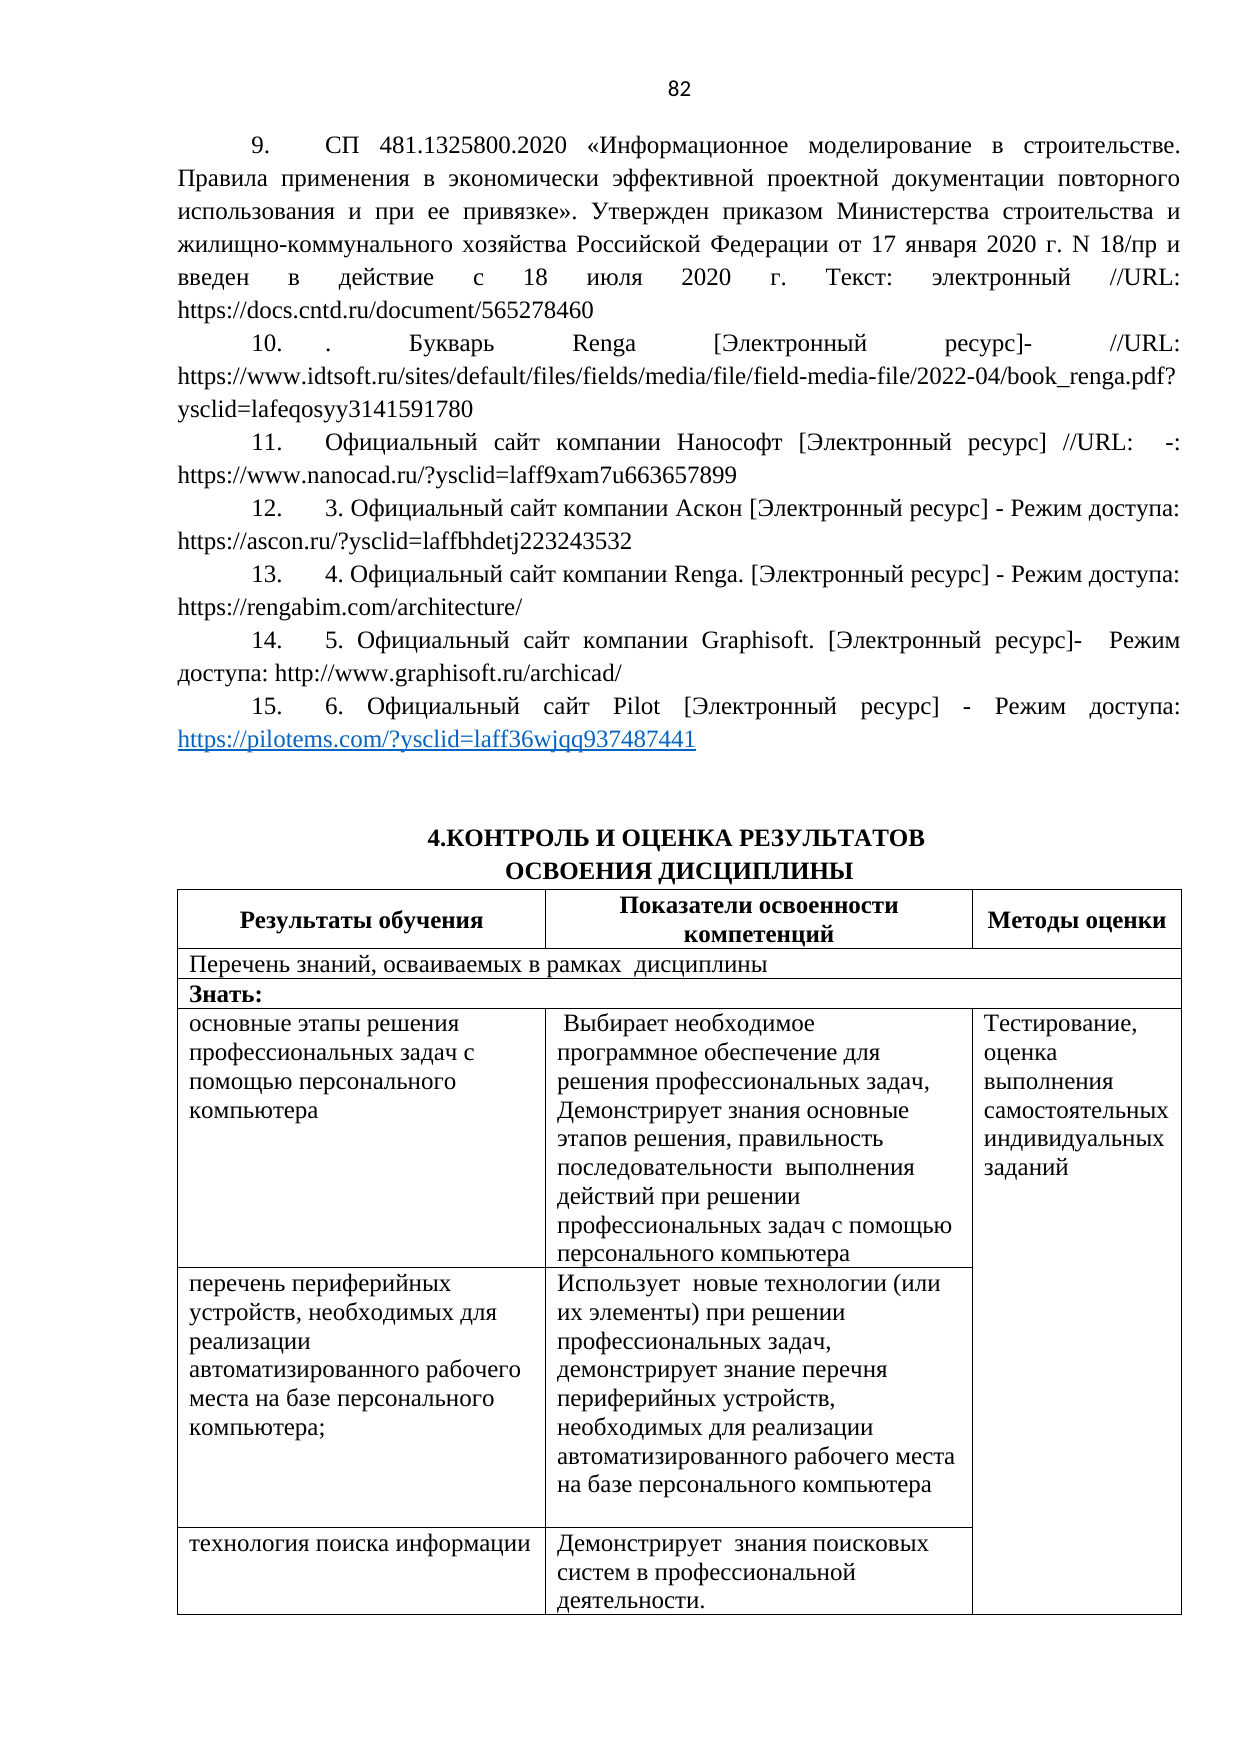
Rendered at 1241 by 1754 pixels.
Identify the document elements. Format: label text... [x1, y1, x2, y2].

list 3. Официальный сайт компании Аскон [Электронный ресурс] - Режим доступа: https://ascon.ru/?ysclid=laffbhdetj223243532 [177, 493, 1181, 555]
table_header Методы оценки [973, 890, 1181, 948]
table_header Результаты обучения [178, 890, 545, 948]
text 4.КОНТРОЛЬ И ОЦЕНКА РЕЗУЛЬТАТОВ ОСВОЕНИЯ ДИСЦИПЛИНЫ [177, 823, 1181, 885]
list 6. Официальный сайт Pilot [Электронный ресурс] - Режим доступа: https://pilotems.com/?ysclid=laff36wjqq937487441 [177, 691, 1181, 753]
table_cell Знать: [178, 979, 1181, 1007]
table_cell технология поиска информации [178, 1528, 545, 1614]
table_cell Тестирование, оценка выполнения самостоятельных индивидуальных заданий [973, 1009, 1181, 1614]
list 4. Официальный сайт компании Renga. [Электронный ресурс] - Режим доступа: https://rengabim.com/architecture/ [177, 559, 1181, 621]
table_cell перечень периферийных устройств, необходимых для реализации автоматизированного рабочего места на базе персонального компьютера; [178, 1268, 545, 1527]
table_header Показатели освоенности компетенций [546, 890, 972, 948]
list 5. Официальный сайт компании Graphisoft. [Электронный ресурс]- Режим доступа: http://www.graphisoft.ru/archicad/ [177, 625, 1181, 687]
table_cell Перечень знаний, осваиваемых в рамках дисциплины [178, 949, 1181, 978]
table_cell Демонстрирует знания поисковых систем в профессиональной деятельности. [546, 1528, 972, 1614]
list . Букварь Renga [Электронный ресурс]- //URL: https://www.idtsoft.ru/sites/default/files/fields/media/file/field-media-file/2022-04/book_renga.pdf?ysclid=lafeqosyy3141591780 [177, 328, 1181, 423]
table_cell Использует новые технологии (или их элементы) при решении профессиональных задач, демонстрирует знание перечня периферийных устройств, необходимых для реализации автоматизированного рабочего места на базе персонального компьютера [546, 1268, 972, 1527]
list СП 481.1325800.2020 «Информационное моделирование в строительстве. Правила применения в экономически эффективной проектной документации повторного использования и при ее привязке». Утвержден приказом Министерства строительства и жилищно-коммунального хозяйства Российской Федерации от 17 января 2020 г. N 18/пр и введен в действие с 18 июля 2020 г. Текст: электронный //URL: https://docs.cntd.ru/document/565278460 [177, 130, 1181, 324]
list Официальный сайт компании Нанософт [Электронный ресурс] //URL: -: https://www.nanocad.ru/?ysclid=laff9xam7u663657899 [177, 427, 1181, 489]
table_cell Выбирает необходимое программное обеспечение для решения профессиональных задач, Демонстрирует знания основные этапов решения, правильность последовательности выполнения действий при решении профессиональных задач с помощью персонального компьютера [546, 1009, 972, 1267]
table_cell основные этапы решения профессиональных задач с помощью персонального компьютера [178, 1009, 545, 1267]
